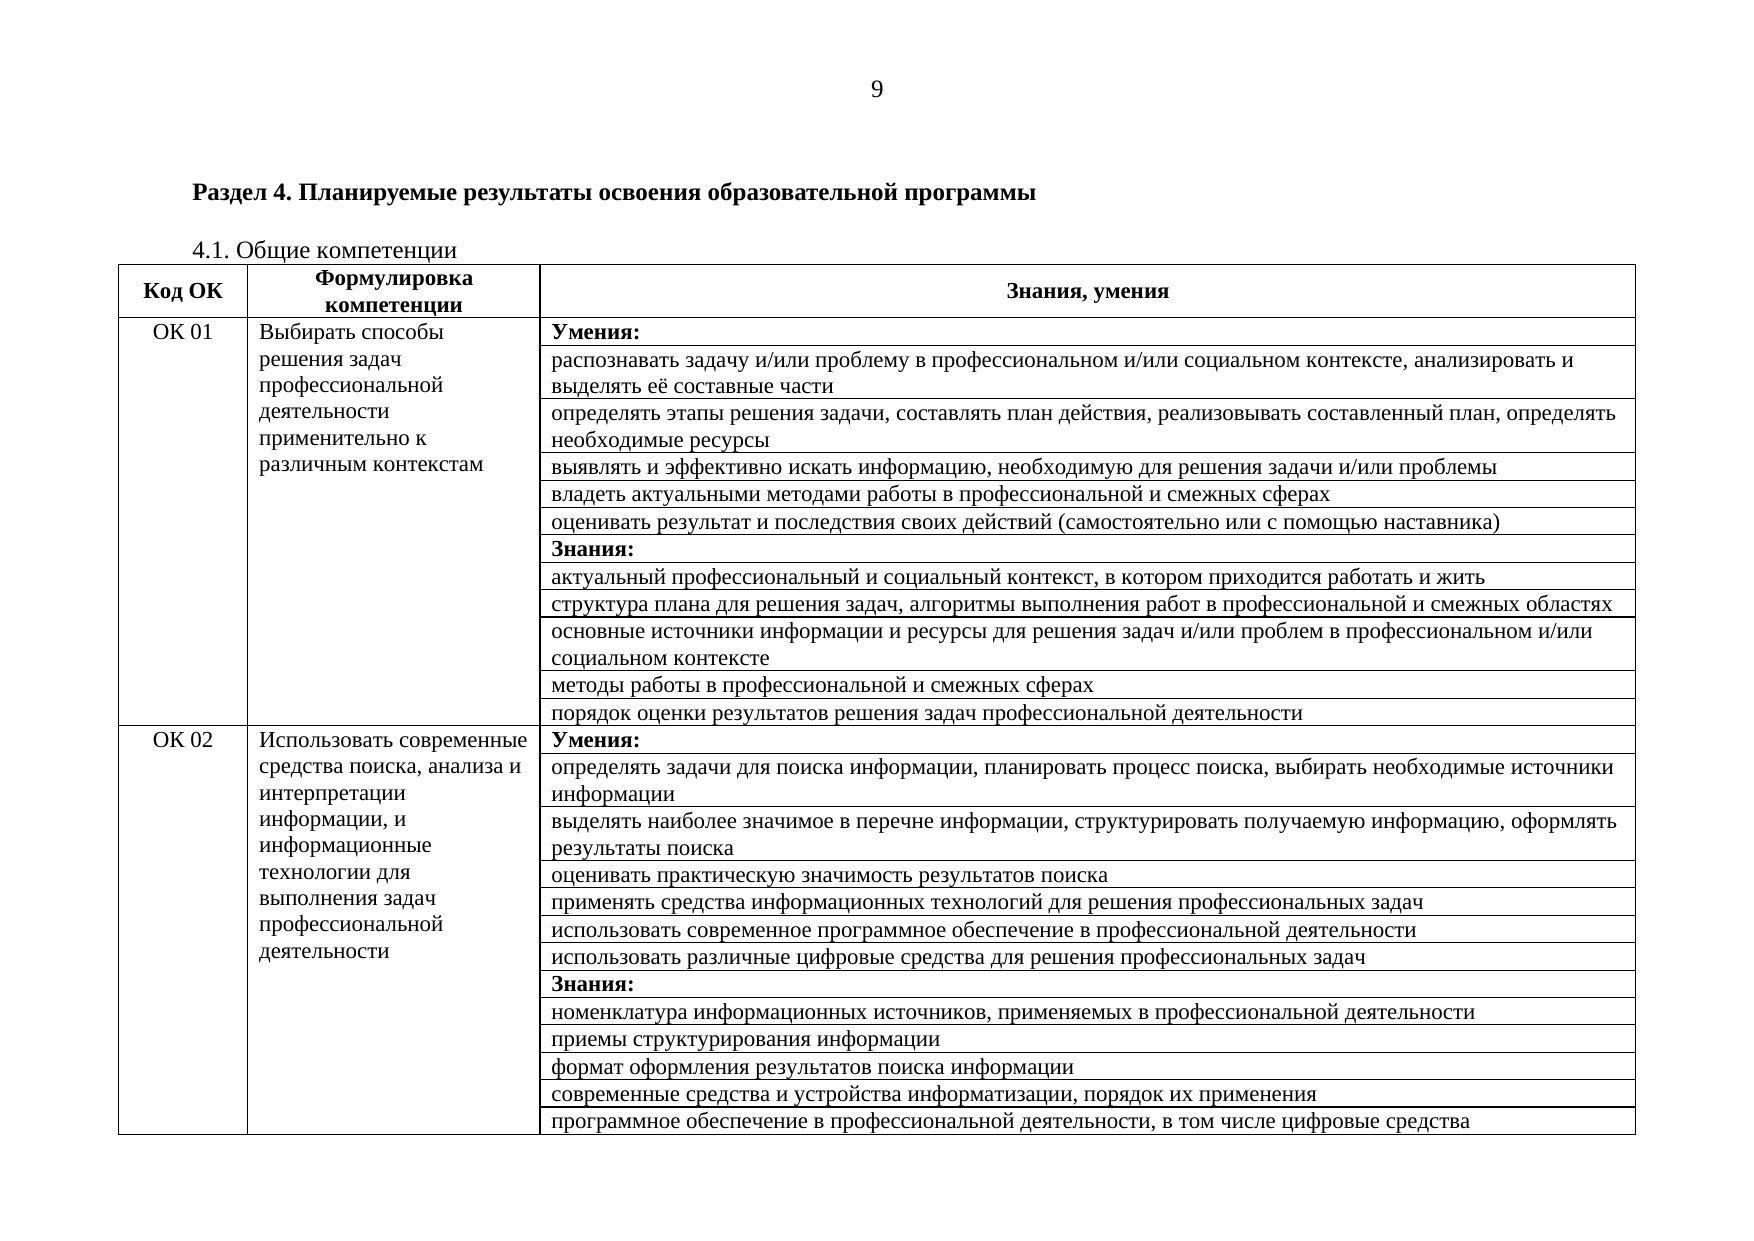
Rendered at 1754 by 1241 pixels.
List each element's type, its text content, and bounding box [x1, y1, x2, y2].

table_cell современные средства и устройства информатизации, порядок их применения [541, 1080, 1635, 1106]
table_header Код ОК [119, 265, 247, 317]
table_header Знания, умения [541, 265, 1635, 317]
table_cell ОК 02 [119, 726, 247, 1134]
table_header Формулировка компетенции [248, 265, 539, 317]
table_cell порядок оценки результатов решения задач профессиональной деятельности [541, 699, 1635, 725]
text 4.1. Общие компетенции [118, 235, 1636, 263]
table_cell выявлять и эффективно искать информацию, необходимую для решения задачи и/или проблемы [541, 453, 1635, 479]
table_cell Умения: [541, 726, 1635, 752]
table_cell Знания: [541, 535, 1635, 562]
table_cell основные источники информации и ресурсы для решения задач и/или проблем в профессиональном и/или социальном контексте [541, 618, 1635, 670]
table_cell определять задачи для поиска информации, планировать процесс поиска, выбирать необходимые источники информации [541, 754, 1635, 806]
table_cell оценивать результат и последствия своих действий (самостоятельно или с помощью наставника) [541, 508, 1635, 534]
table_cell методы работы в профессиональной и смежных сферах [541, 671, 1635, 698]
table_cell актуальный профессиональный и социальный контекст, в котором приходится работать и жить [541, 563, 1635, 589]
table_cell Знания: [541, 971, 1635, 997]
table_cell Использовать современные средства поиска, анализа и интерпретации информации, и информационные технологии для выполнения задач профессиональной деятельности [248, 726, 539, 1134]
table_cell Выбирать способы решения задач профессиональной деятельности применительно к различным контекстам [248, 318, 539, 725]
table_cell распознавать задачу и/или проблему в профессиональном и/или социальном контексте, анализировать и выделять её составные части [541, 346, 1635, 398]
table_cell номенклатура информационных источников, применяемых в профессиональной деятельности [541, 998, 1635, 1024]
table_cell структура плана для решения задач, алгоритмы выполнения работ в профессиональной и смежных областях [541, 590, 1635, 616]
table_cell использовать современное программное обеспечение в профессиональной деятельности [541, 916, 1635, 942]
table_cell ОК 01 [119, 318, 247, 725]
subtitle Раздел 4. Планируемые результаты освоения образовательной программы [118, 177, 1636, 206]
table_cell использовать различные цифровые средства для решения профессиональных задач [541, 943, 1635, 969]
table_cell владеть актуальными методами работы в профессиональной и смежных сферах [541, 481, 1635, 507]
table_cell применять средства информационных технологий для решения профессиональных задач [541, 888, 1635, 915]
table_cell формат оформления результатов поиска информации [541, 1053, 1635, 1079]
table_cell оценивать практическую значимость результатов поиска [541, 861, 1635, 887]
table_cell Умения: [541, 318, 1635, 344]
table_cell определять этапы решения задачи, составлять план действия, реализовывать составленный план, определять необходимые ресурсы [541, 399, 1635, 452]
table_cell программное обеспечение в профессиональной деятельности, в том числе цифровые средства [541, 1108, 1635, 1134]
table_cell приемы структурирования информации [541, 1025, 1635, 1052]
table_cell выделять наиболее значимое в перечне информации, структурировать получаемую информацию, оформлять результаты поиска [541, 807, 1635, 860]
